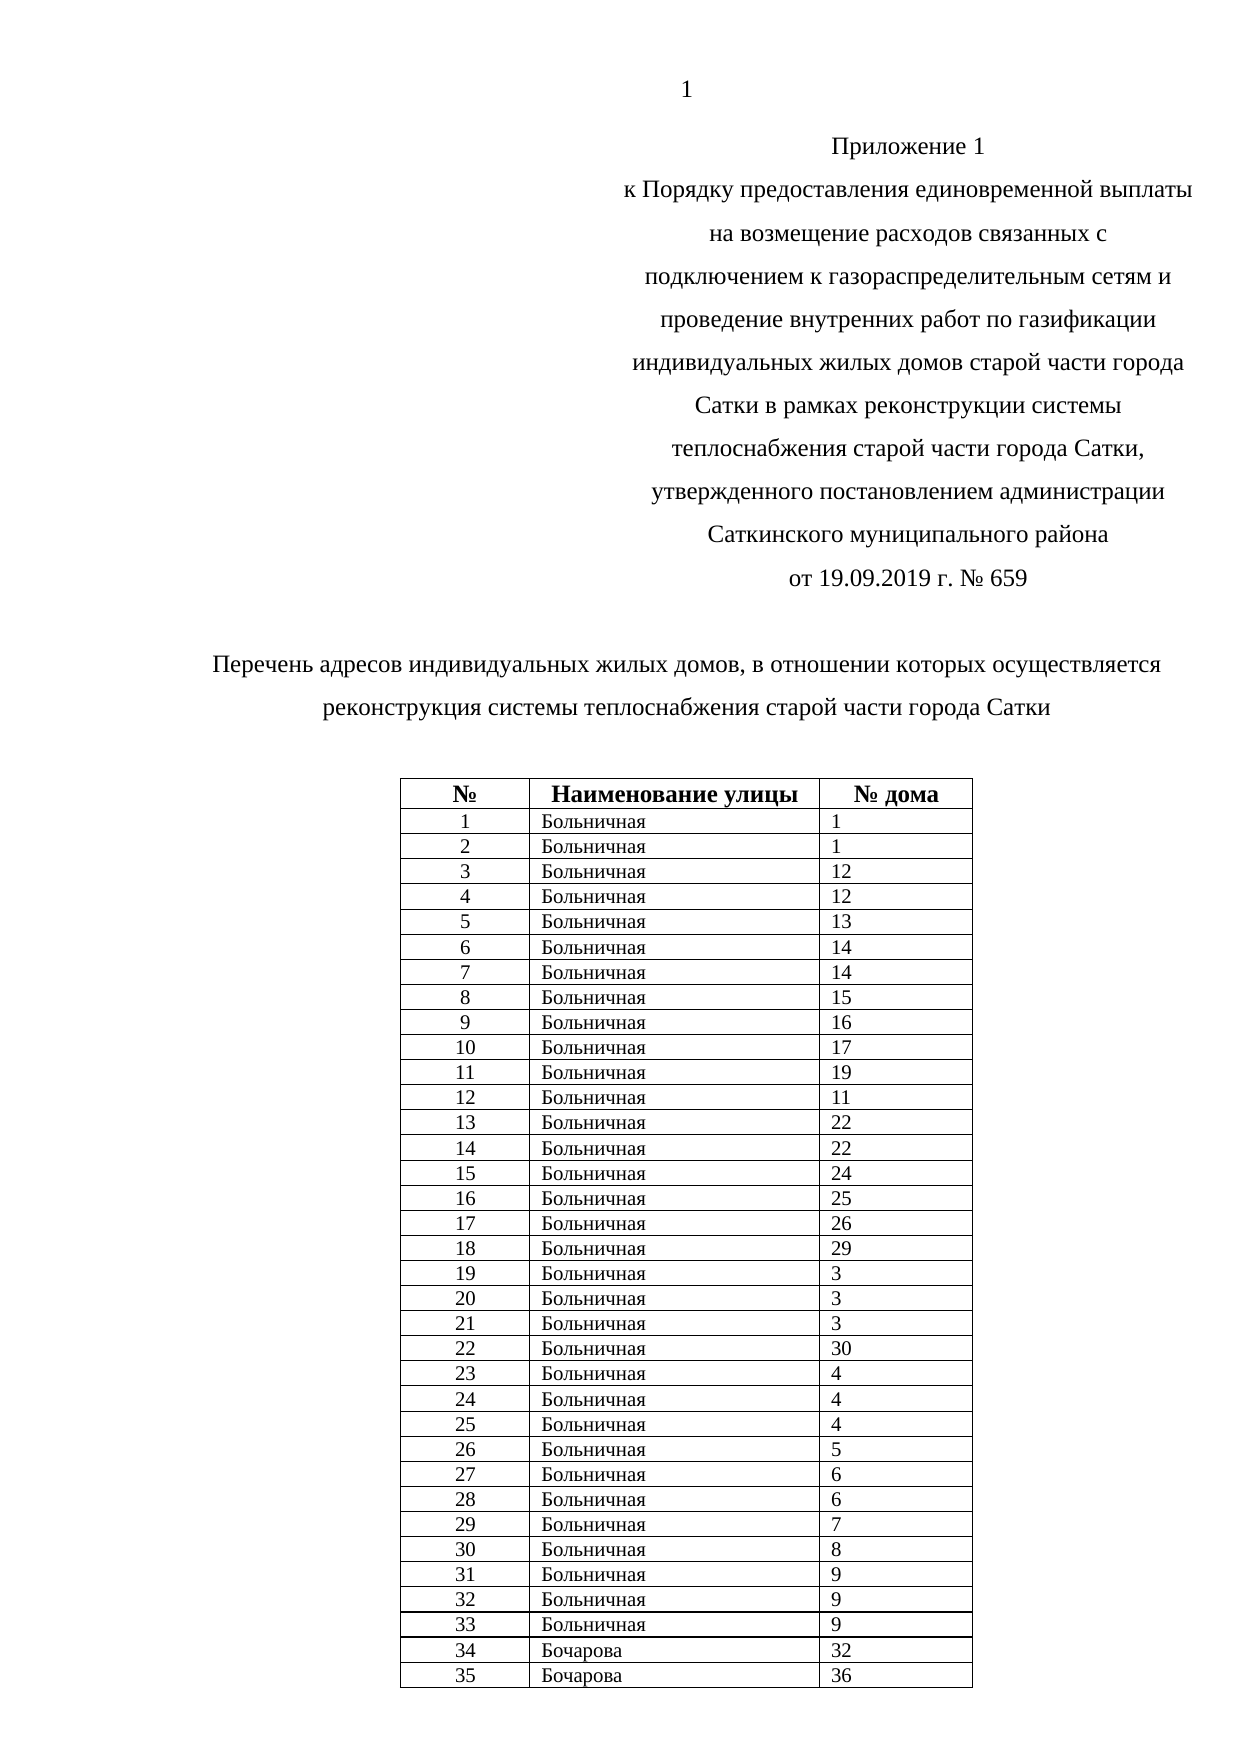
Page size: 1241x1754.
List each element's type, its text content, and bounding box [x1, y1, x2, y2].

table_cell Больничная [530, 910, 819, 933]
table_cell 18 [401, 1236, 529, 1260]
table_cell 22 [820, 1135, 972, 1159]
table_header № [401, 779, 529, 808]
table_cell 35 [401, 1663, 529, 1687]
table_cell Больничная [530, 1311, 819, 1335]
table_cell 8 [401, 985, 529, 1009]
table_cell Больничная [530, 1060, 819, 1084]
table_cell 3 [820, 1286, 972, 1310]
table_cell 15 [820, 985, 972, 1009]
table_cell 3 [820, 1261, 972, 1285]
text Приложение 1 [620, 131, 1196, 160]
table_cell 15 [401, 1161, 529, 1184]
table_cell 13 [820, 910, 972, 933]
table_cell Больничная [530, 1186, 819, 1210]
table_cell 5 [401, 910, 529, 933]
table_cell 3 [401, 859, 529, 883]
table_cell Бочарова [530, 1663, 819, 1687]
table_cell Больничная [530, 1161, 819, 1184]
table_cell 14 [820, 935, 972, 959]
table_cell 11 [401, 1060, 529, 1084]
table_cell Больничная [530, 859, 819, 883]
table_cell 14 [401, 1135, 529, 1159]
table_cell 31 [401, 1562, 529, 1586]
table_cell 16 [820, 1010, 972, 1034]
table_cell 24 [820, 1161, 972, 1184]
table_cell 21 [401, 1311, 529, 1335]
table_cell 29 [401, 1512, 529, 1536]
table_cell 6 [820, 1487, 972, 1511]
table_cell 7 [401, 960, 529, 984]
table_cell Больничная [530, 1135, 819, 1159]
table_cell Больничная [530, 1110, 819, 1134]
table_cell Больничная [530, 884, 819, 908]
table_cell 9 [820, 1587, 972, 1611]
table_cell 19 [401, 1261, 529, 1285]
table_cell Больничная [530, 1386, 819, 1411]
table_cell Больничная [530, 1487, 819, 1511]
table_cell 25 [401, 1412, 529, 1436]
table_cell 6 [401, 935, 529, 959]
table_cell 24 [401, 1386, 529, 1411]
table_cell 34 [401, 1638, 529, 1662]
table_cell Больничная [530, 1211, 819, 1235]
table_cell 29 [820, 1236, 972, 1260]
table_cell 4 [820, 1361, 972, 1385]
table_header Наименование улицы [530, 779, 819, 808]
table_cell Больничная [530, 1236, 819, 1260]
table_cell Больничная [530, 1613, 819, 1636]
table_cell 30 [820, 1336, 972, 1360]
table_cell 6 [820, 1462, 972, 1486]
text Перечень адресов индивидуальных жилых домов, в отношении которых осуществляется реконструкция системы теплоснабжения старой части города Сатки [177, 649, 1196, 721]
table_cell 7 [820, 1512, 972, 1536]
table_cell 17 [820, 1035, 972, 1059]
table_cell 23 [401, 1361, 529, 1385]
table_cell 1 [820, 834, 972, 858]
table_cell 28 [401, 1487, 529, 1511]
table_cell 16 [401, 1186, 529, 1210]
table_cell Больничная [530, 834, 819, 858]
table_cell 1 [401, 809, 529, 833]
table_cell 2 [401, 834, 529, 858]
table_cell 22 [401, 1336, 529, 1360]
table_cell Больничная [530, 1085, 819, 1109]
table_cell 4 [820, 1412, 972, 1436]
table_cell Больничная [530, 960, 819, 984]
table_cell 30 [401, 1537, 529, 1561]
table_cell Больничная [530, 1336, 819, 1360]
table_cell 17 [401, 1211, 529, 1235]
table_cell 20 [401, 1286, 529, 1310]
table_cell 33 [401, 1613, 529, 1636]
table_cell 27 [401, 1462, 529, 1486]
table_cell 1 [820, 809, 972, 833]
text от 19.09.2019 г. № 659 [620, 563, 1196, 591]
table_cell 5 [820, 1437, 972, 1461]
table_cell 9 [820, 1562, 972, 1586]
table_cell 10 [401, 1035, 529, 1059]
table_cell 14 [820, 960, 972, 984]
table_cell 13 [401, 1110, 529, 1134]
table_cell Больничная [530, 1437, 819, 1461]
table_cell 19 [820, 1060, 972, 1084]
table_cell 25 [820, 1186, 972, 1210]
table_cell 9 [820, 1613, 972, 1636]
table_cell Больничная [530, 1261, 819, 1285]
text подключением к газораспределительным сетям и проведение внутренних работ по газификации индивидуальных жилых домов старой части города Сатки в рамках реконструкции системы теплоснабжения старой части города Сатки, утвержденного постановлением администрации Саткинского муниципального района [620, 261, 1196, 548]
table_cell 8 [820, 1537, 972, 1561]
table_cell Больничная [530, 1512, 819, 1536]
table_cell Больничная [530, 1562, 819, 1586]
table_cell 12 [820, 859, 972, 883]
table_cell 4 [820, 1386, 972, 1411]
table_cell Больничная [530, 1412, 819, 1436]
table_cell 12 [401, 1085, 529, 1109]
table_cell 26 [820, 1211, 972, 1235]
table_cell Больничная [530, 1035, 819, 1059]
table_cell 4 [401, 884, 529, 908]
table_cell Больничная [530, 985, 819, 1009]
table_cell 9 [401, 1010, 529, 1034]
table_cell Больничная [530, 1286, 819, 1310]
table_cell Больничная [530, 1010, 819, 1034]
table_cell 32 [820, 1638, 972, 1662]
table_cell 11 [820, 1085, 972, 1109]
table_cell Больничная [530, 1587, 819, 1611]
table_cell 22 [820, 1110, 972, 1134]
table_cell Больничная [530, 1462, 819, 1486]
table_cell Бочарова [530, 1638, 819, 1662]
table_cell 26 [401, 1437, 529, 1461]
table_cell Больничная [530, 809, 819, 833]
table_cell Больничная [530, 935, 819, 959]
table_cell 32 [401, 1587, 529, 1611]
table_header № дома [820, 779, 972, 808]
table_cell Больничная [530, 1537, 819, 1561]
table_cell 12 [820, 884, 972, 908]
table_cell 36 [820, 1663, 972, 1687]
text к Порядку предоставления единовременной выплаты на возмещение расходов связанных с [620, 174, 1196, 246]
table_cell 3 [820, 1311, 972, 1335]
table_cell Больничная [530, 1361, 819, 1385]
